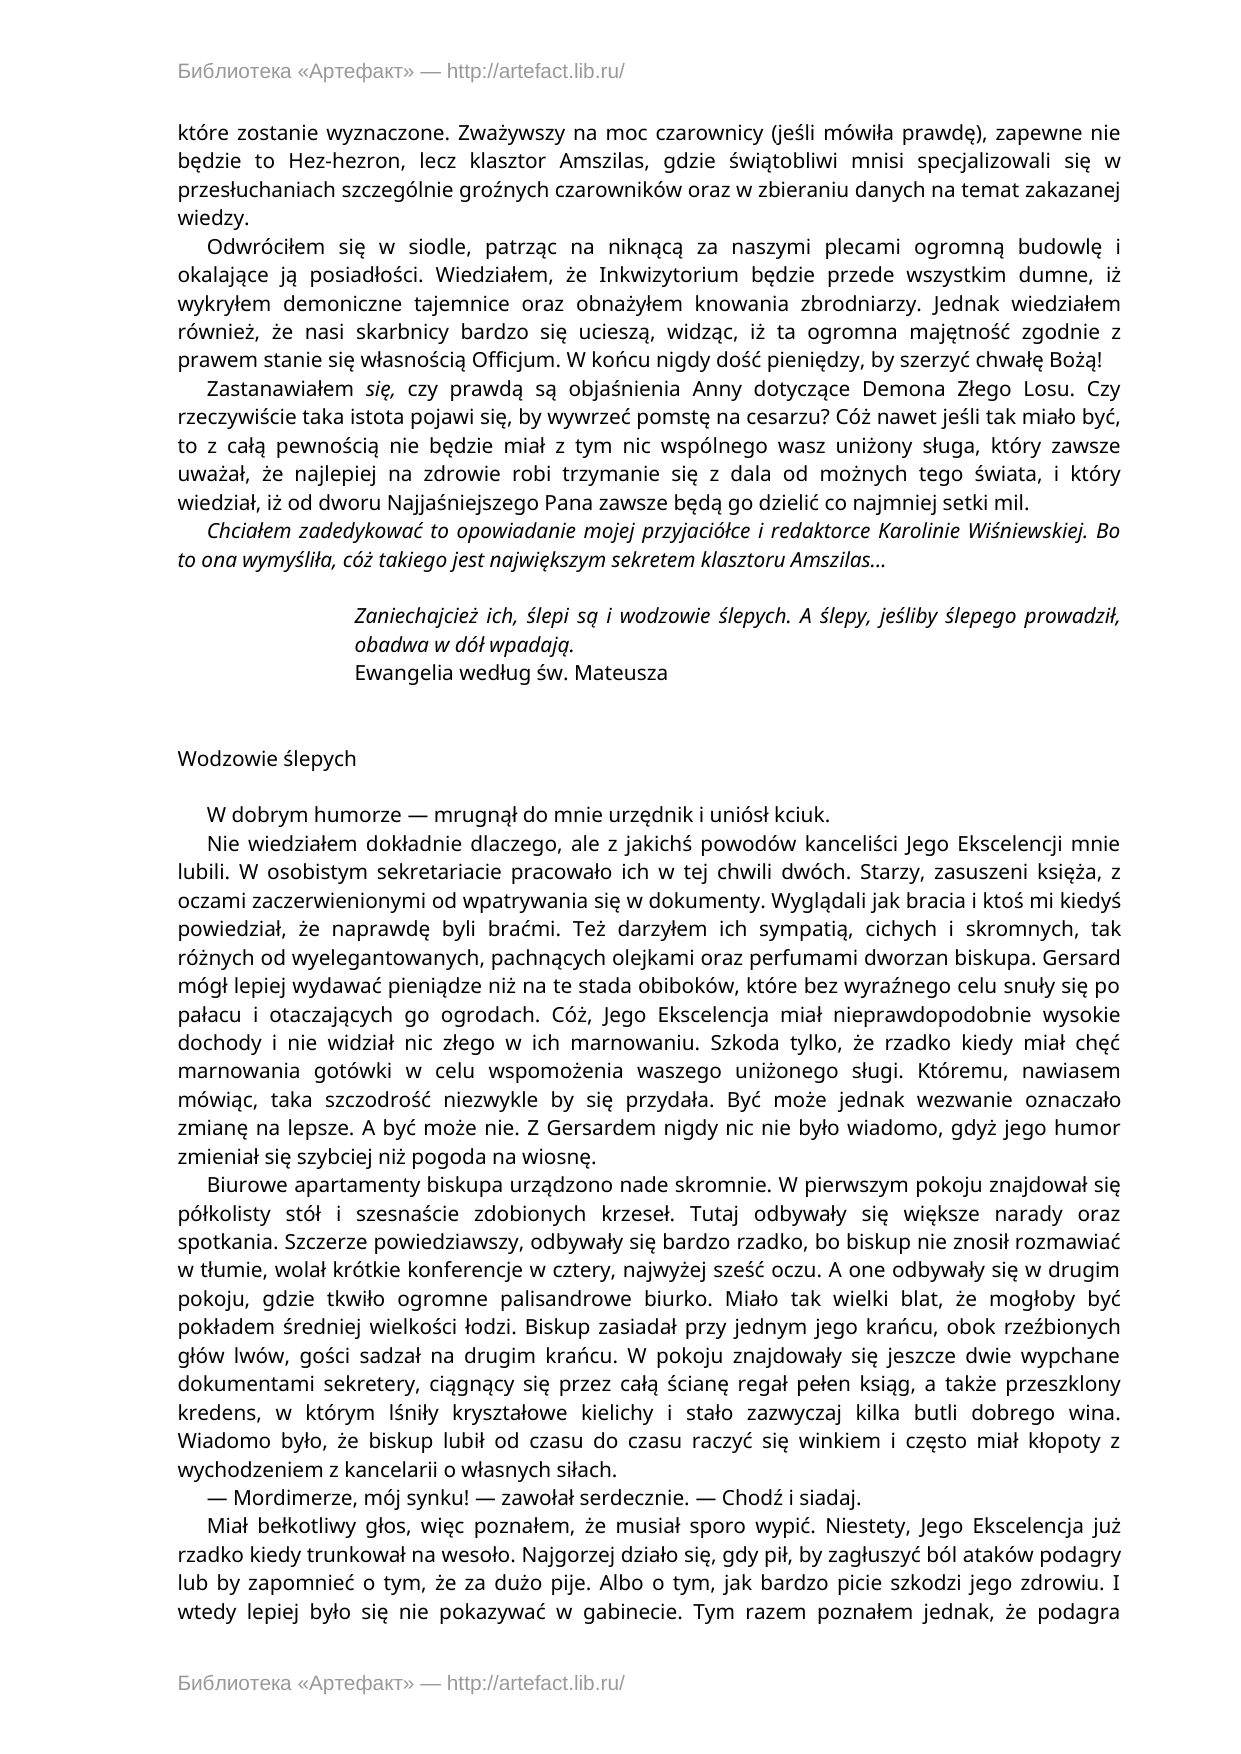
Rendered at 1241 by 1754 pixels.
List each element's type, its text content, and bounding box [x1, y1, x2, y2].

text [177, 1512, 1122, 1625]
text Nie wiedziałem dokładnie dlaczego, ale z jakichś powodów kanceliści Jego Ekscelencji mnie lubili. W osobistym sekretariacie pracowało ich w tej chwili dwóch. Starzy, zasuszeni księża, z oczami zaczerwienionymi od wpatrywania się w dokumenty. Wyglądali jak bracia i ktoś mi kiedyś powiedział, że naprawdę byli braćmi. Też darzyłem ich sympatią, cichych i skromnych, tak różnych od wyelegantowanych, pachnących olejkami oraz perfumami dworzan biskupa. Gersard mógł lepiej wydawać pieniądze niż na te stada obiboków, które bez wyraźnego celu snuły się po pałacu i otaczających go ogrodach. Cóż, Jego Ekscelencja miał nieprawdopodobnie wysokie dochody i nie widział nic złego w ich marnowaniu. Szkoda tylko, że rzadko kiedy miał chęć marnowania gotówki w celu wspomożenia waszego uniżonego sługi. Któremu, nawiasem mówiąc, taka szczodrość niezwykle by się przydała. Być może jednak wezwanie oznaczało zmianę na lepsze. A być może nie. Z Gersardem nigdy nic nie było wiadomo, gdyż jego humor zmieniał się szybciej niż pogoda na wiosnę. [177, 829, 1122, 1170]
text Ewangelia według św. Mateusza [354, 658, 1122, 687]
text Zastanawiałem się, czy prawdą są objaśnienia Anny dotyczące Demona Złego Losu. Czy rzeczywiście taka istota pojawi się, by wywrzeć pomstę na cesarzu? Cóż nawet jeśli tak miało być, to z całą pewnością nie będzie miał z tym nic wspólnego wasz uniżony sługa, który zawsze uważał, że najlepiej na zdrowie robi trzymanie się z dala od możnych tego świata, i który wiedział, iż od dworu Najjaśniejszego Pana zawsze będą go dzielić co najmniej setki mil. [177, 374, 1122, 516]
text Chciałem zadedykować to opowiadanie mojej przyjaciółce i redaktorce Karolinie Wiśniewskiej. Bo to ona wymyśliła, cóż takiego jest największym sekretem klasztoru Amszilas... [177, 516, 1122, 573]
text Odwróciłem się w siodle, patrząc na niknącą za naszymi plecami ogromną budowlę i okalające ją posiadłości. Wiedziałem, że Inkwizytorium będzie przede wszystkim dumne, iż wykryłem demoniczne tajemnice oraz obnażyłem knowania zbrodniarzy. Jednak wiedziałem również, że nasi skarbnicy bardzo się ucieszą, widząc, iż ta ogromna majętność zgodnie z prawem stanie się własnością Officjum. W końcu nigdy dość pieniędzy, by szerzyć chwałę Bożą! [177, 232, 1122, 374]
text — Mordimerze, mój synku! — zawołał serdecznie. — Chodź i siadaj. [177, 1483, 1122, 1512]
text Biurowe apartamenty biskupa urządzono nade skromnie. W pierwszym pokoju znajdował się półkolisty stół i szesnaście zdobionych krzeseł. Tutaj odbywały się większe narady oraz spotkania. Szczerze powiedziawszy, odbywały się bardzo rzadko, bo biskup nie znosił rozmawiać w tłumie, wolał krótkie konferencje w cztery, najwyżej sześć oczu. A one odbywały się w drugim pokoju, gdzie tkwiło ogromne palisandrowe biurko. Miało tak wielki blat, że mogłoby być pokładem średniej wielkości łodzi. Biskup zasiadał przy jednym jego krańcu, obok rzeźbionych głów lwów, gości sadzał na drugim krańcu. W pokoju znajdowały się jeszcze dwie wypchane dokumentami sekretery, ciągnący się przez całą ścianę regał pełen ksiąg, a także przeszklony kredens, w którym lśniły kryształowe kielichy i stało zazwyczaj kilka butli dobrego wina. Wiadomo było, że biskup lubił od czasu do czasu raczyć się winkiem i często miał kłopoty z wychodzeniem z kancelarii o własnych siłach. [177, 1170, 1122, 1483]
text Zaniechajcież ich, ślepi są i wodzowie ślepych. A ślepy, jeśliby ślepego prowadził, obadwa w dół wpadają. [354, 602, 1122, 658]
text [177, 118, 1122, 232]
subtitle Wodzowie ślepych [177, 744, 1122, 772]
text W dobrym humorze — mrugnął do mnie urzędnik i uniósł kciuk. [177, 801, 1122, 829]
